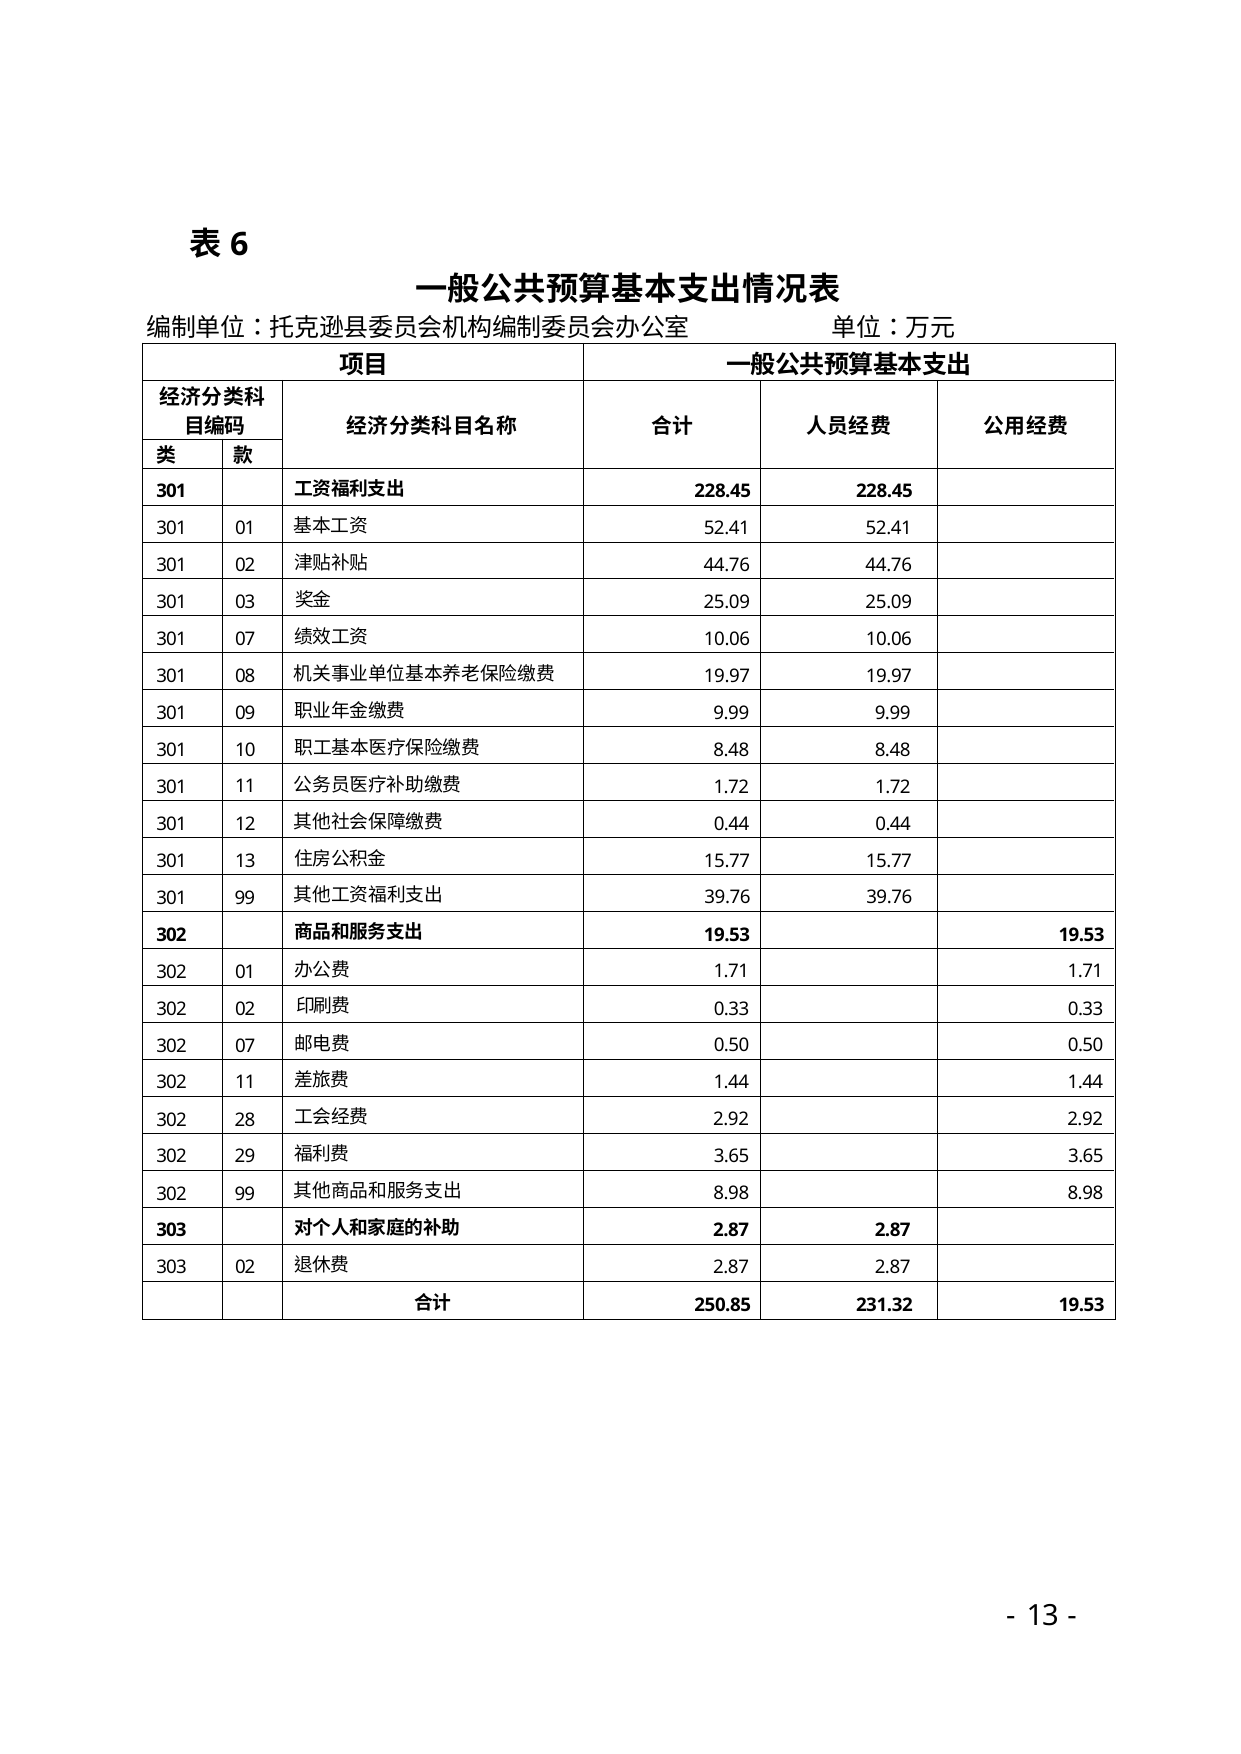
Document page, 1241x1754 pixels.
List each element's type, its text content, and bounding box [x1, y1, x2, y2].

table_cell 8.98 [938, 1170, 1115, 1207]
table_cell 09 [223, 690, 282, 726]
table_cell 基本工资 [283, 506, 583, 541]
table_cell 231.32 [761, 1282, 937, 1319]
table_cell 19.53 [938, 911, 1115, 948]
table_cell 0.33 [584, 986, 760, 1022]
table_cell 01 [223, 949, 282, 985]
table_cell 19.97 [761, 653, 937, 689]
table_cell 12 [223, 801, 282, 837]
table_cell 人员经费 [761, 381, 937, 468]
table_cell 其他工资福利支出 [283, 875, 583, 911]
table_cell 302 [143, 986, 222, 1022]
table_cell [938, 800, 1115, 837]
table_header 项目 [143, 344, 583, 380]
table_cell 99 [223, 1171, 282, 1207]
table_cell 13 [223, 838, 282, 874]
table_cell 10.06 [761, 616, 937, 652]
table_cell 07 [223, 616, 282, 652]
table_cell 合计 [584, 381, 760, 468]
table_cell 机关事业单位基本养老保险缴费 [283, 653, 583, 689]
table_cell 39.76 [761, 875, 937, 911]
table_cell 44.76 [584, 543, 760, 578]
table_cell 99 [223, 875, 282, 911]
table_cell 2.92 [938, 1096, 1115, 1133]
table_cell 302 [143, 949, 222, 985]
table_cell 工资福利支出 [283, 469, 583, 504]
table_cell 302 [143, 1171, 222, 1207]
table_cell 1.44 [584, 1060, 760, 1096]
table_cell [938, 652, 1115, 689]
table_cell [938, 1207, 1115, 1244]
table_cell 250.85 [584, 1282, 760, 1319]
table_cell 0.44 [584, 801, 760, 837]
table_cell 301 [143, 727, 222, 763]
table_cell 3.65 [938, 1133, 1115, 1170]
table_cell 奖金 [283, 579, 583, 615]
table_cell 2.92 [584, 1097, 760, 1133]
table_cell 301 [143, 469, 222, 504]
table_cell [938, 505, 1115, 541]
table_cell 01 [223, 506, 282, 541]
table_cell 10.06 [584, 616, 760, 652]
table_cell 10 [223, 727, 282, 763]
table_cell 302 [143, 1060, 222, 1096]
table_cell 经济分类科目名称 [283, 381, 583, 468]
table_cell 办公费 [283, 949, 583, 985]
table_cell 1.72 [584, 764, 760, 800]
table_cell 15.77 [761, 838, 937, 874]
table_cell 301 [143, 801, 222, 837]
table_cell 28 [223, 1097, 282, 1133]
table_cell 07 [223, 1023, 282, 1059]
table_cell 25.09 [584, 579, 760, 615]
table_cell 19.53 [584, 912, 760, 948]
table_cell 11 [223, 764, 282, 800]
table_cell 工会经费 [283, 1097, 583, 1133]
table_cell 8.48 [584, 727, 760, 763]
table_cell 52.41 [584, 506, 760, 541]
table_cell 301 [143, 764, 222, 800]
table_cell 303 [143, 1208, 222, 1244]
table_cell 住房公积金 [283, 838, 583, 874]
table_cell 302 [143, 912, 222, 948]
table_cell 绩效工资 [283, 616, 583, 652]
table_cell 301 [143, 616, 222, 652]
table_cell 19.53 [938, 1281, 1115, 1319]
table_cell 301 [143, 838, 222, 874]
table_cell 02 [223, 1245, 282, 1281]
table_cell 公务员医疗补助缴费 [283, 764, 583, 800]
table_cell 2.87 [584, 1208, 760, 1244]
table_cell 2.87 [584, 1245, 760, 1281]
table_cell 25.09 [761, 579, 937, 615]
table_cell 52.41 [761, 506, 937, 541]
table_cell 303 [143, 1245, 222, 1281]
table_cell 邮电费 [283, 1023, 583, 1059]
table_cell [761, 1097, 937, 1133]
table_cell 职工基本医疗保险缴费 [283, 727, 583, 763]
table_cell [761, 949, 937, 985]
text 一般公共预算基本支出情况表 [415, 268, 1115, 308]
table_cell [938, 615, 1115, 652]
table_cell 类 [143, 440, 222, 468]
table_cell 商品和服务支出 [283, 912, 583, 948]
table_cell 2.87 [761, 1245, 937, 1281]
table_cell 8.98 [584, 1171, 760, 1207]
text 编制单位：托克逊县委员会机构编制委员会办公室 单位：万元 [146, 312, 1115, 342]
table_cell 39.76 [584, 875, 760, 911]
table_cell 301 [143, 653, 222, 689]
table_cell [938, 689, 1115, 726]
table_cell [938, 837, 1115, 874]
table_cell 津贴补贴 [283, 543, 583, 578]
text 表 6 [189, 223, 1115, 264]
table_cell 0.50 [938, 1022, 1115, 1059]
table_cell 0.44 [761, 801, 937, 837]
table_cell [761, 1171, 937, 1207]
table_cell 301 [143, 506, 222, 541]
table_cell [223, 1208, 282, 1244]
table_cell 302 [143, 1097, 222, 1133]
table_cell 9.99 [584, 690, 760, 726]
table_cell 301 [143, 875, 222, 911]
table_cell [761, 1023, 937, 1059]
table_cell 9.99 [761, 690, 937, 726]
table_cell [761, 1134, 937, 1170]
table_cell 08 [223, 653, 282, 689]
table_cell [938, 763, 1115, 800]
table_cell 2.87 [761, 1208, 937, 1244]
table_cell 301 [143, 579, 222, 615]
table_cell [223, 469, 282, 504]
table_cell 0.50 [584, 1023, 760, 1059]
table_cell 02 [223, 986, 282, 1022]
table_cell 03 [223, 579, 282, 615]
table_cell [938, 874, 1115, 911]
table_cell [143, 1282, 222, 1319]
table_cell 02 [223, 543, 282, 578]
table_cell 0.33 [938, 985, 1115, 1022]
table_cell 302 [143, 1134, 222, 1170]
table_cell 经济分类科 目编码 [143, 381, 282, 438]
table_cell 公用经费 [938, 380, 1115, 468]
table_cell [938, 1244, 1115, 1281]
table_cell 44.76 [761, 543, 937, 578]
table_cell 8.48 [761, 727, 937, 763]
table_cell 1.71 [938, 948, 1115, 985]
table_cell 印刷费 [283, 986, 583, 1022]
table_cell 301 [143, 690, 222, 726]
table_cell 1.72 [761, 764, 937, 800]
table_cell 302 [143, 1023, 222, 1059]
table_cell 1.44 [938, 1059, 1115, 1096]
table_cell [223, 912, 282, 948]
table_cell [223, 1282, 282, 1319]
table_cell [761, 986, 937, 1022]
table_cell 福利费 [283, 1134, 583, 1170]
table_cell [938, 726, 1115, 763]
table_cell 15.77 [584, 838, 760, 874]
table_cell 款 [223, 440, 282, 468]
table_cell 29 [223, 1134, 282, 1170]
table_cell [938, 541, 1115, 578]
table_cell 职业年金缴费 [283, 690, 583, 726]
table_cell [761, 912, 937, 948]
table_cell 19.97 [584, 653, 760, 689]
table_cell 对个人和家庭的补助 [283, 1208, 583, 1244]
table_cell 11 [223, 1060, 282, 1096]
table_cell 其他商品和服务支出 [283, 1171, 583, 1207]
table_cell [938, 468, 1115, 504]
table_cell 退休费 [283, 1245, 583, 1281]
table_cell 3.65 [584, 1134, 760, 1170]
table_cell 差旅费 [283, 1060, 583, 1096]
table_cell [938, 578, 1115, 615]
table_cell 228.45 [584, 469, 760, 504]
table_cell [761, 1060, 937, 1096]
table_header 一般公共预算基本支出 [584, 344, 1115, 380]
table_cell 1.71 [584, 949, 760, 985]
table_cell 其他社会保障缴费 [283, 801, 583, 837]
table_cell 228.45 [761, 469, 937, 504]
table_cell 合计 [283, 1282, 583, 1319]
table_cell 301 [143, 543, 222, 578]
